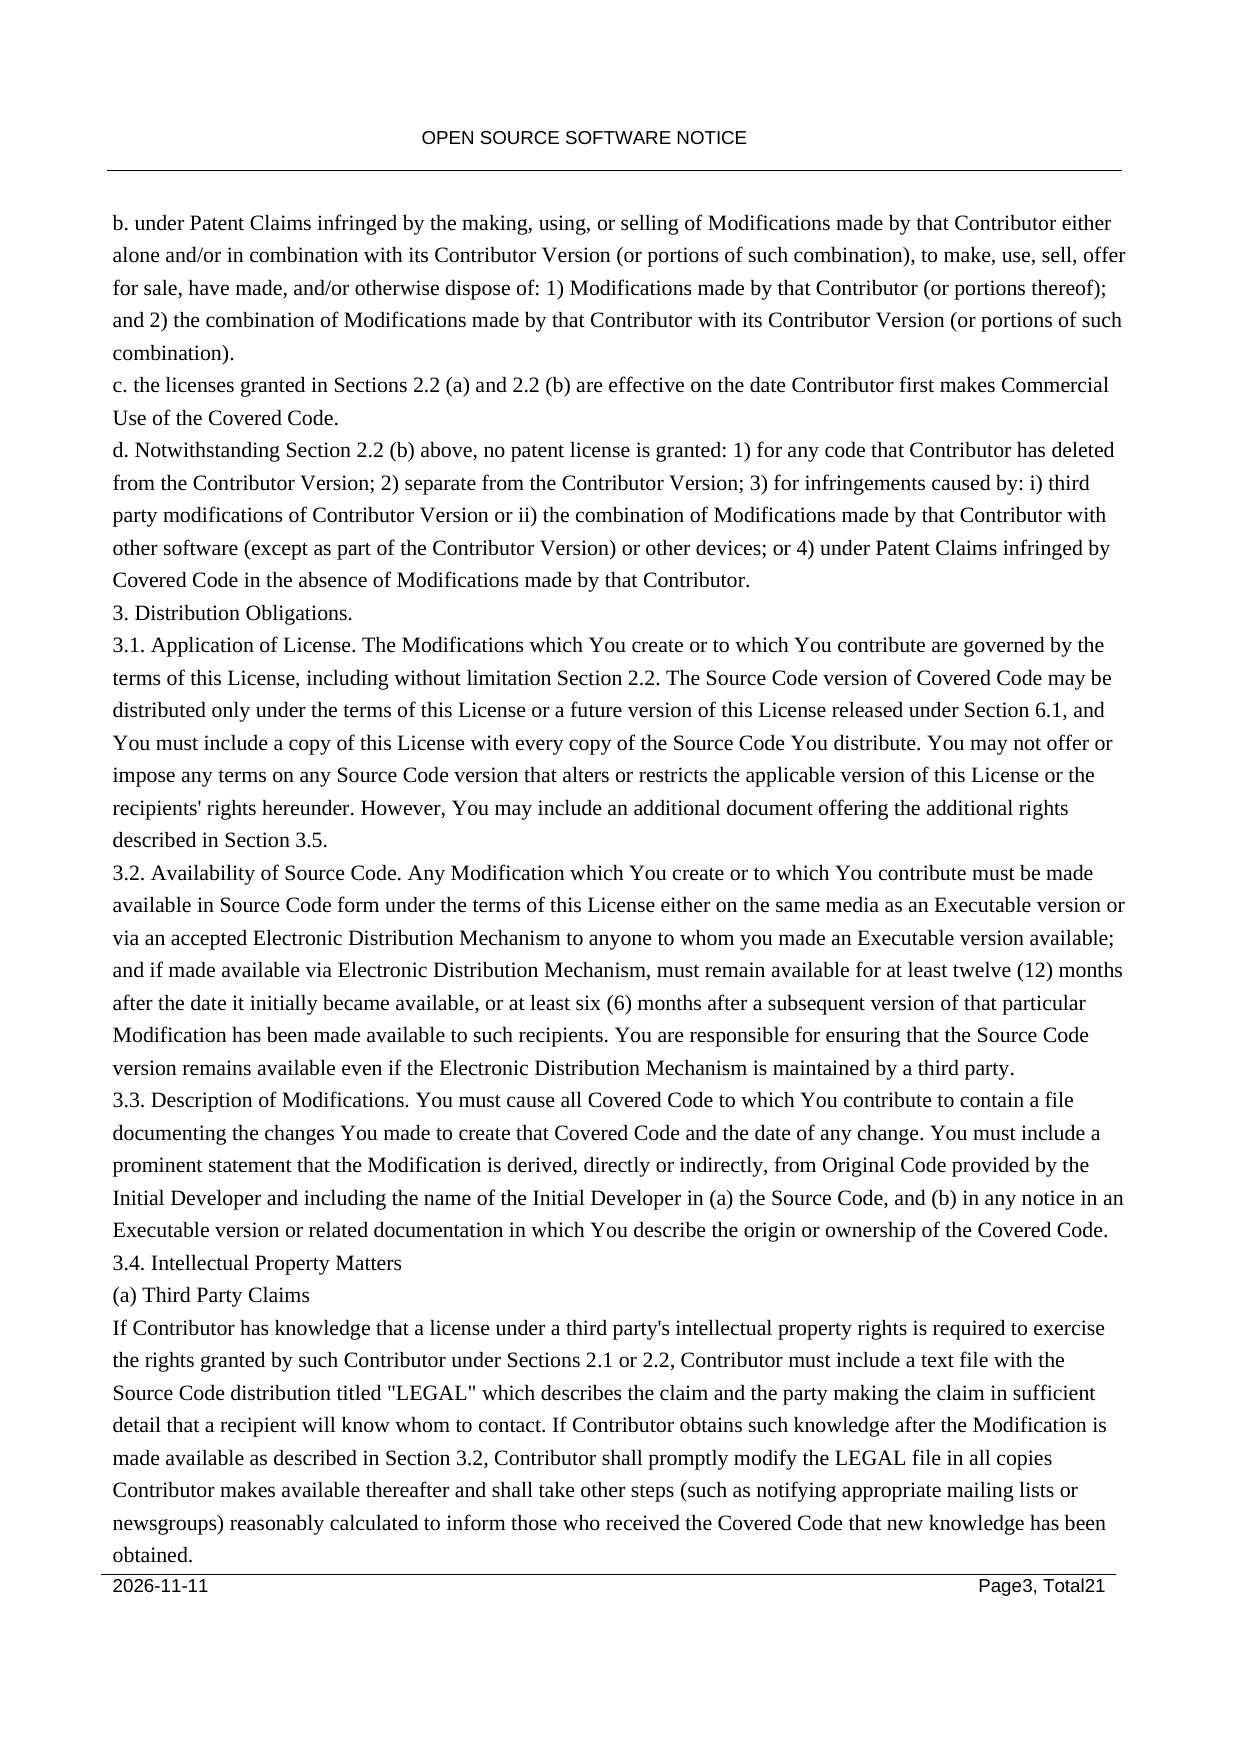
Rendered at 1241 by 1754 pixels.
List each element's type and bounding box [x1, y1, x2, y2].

text [112, 206, 1128, 1571]
